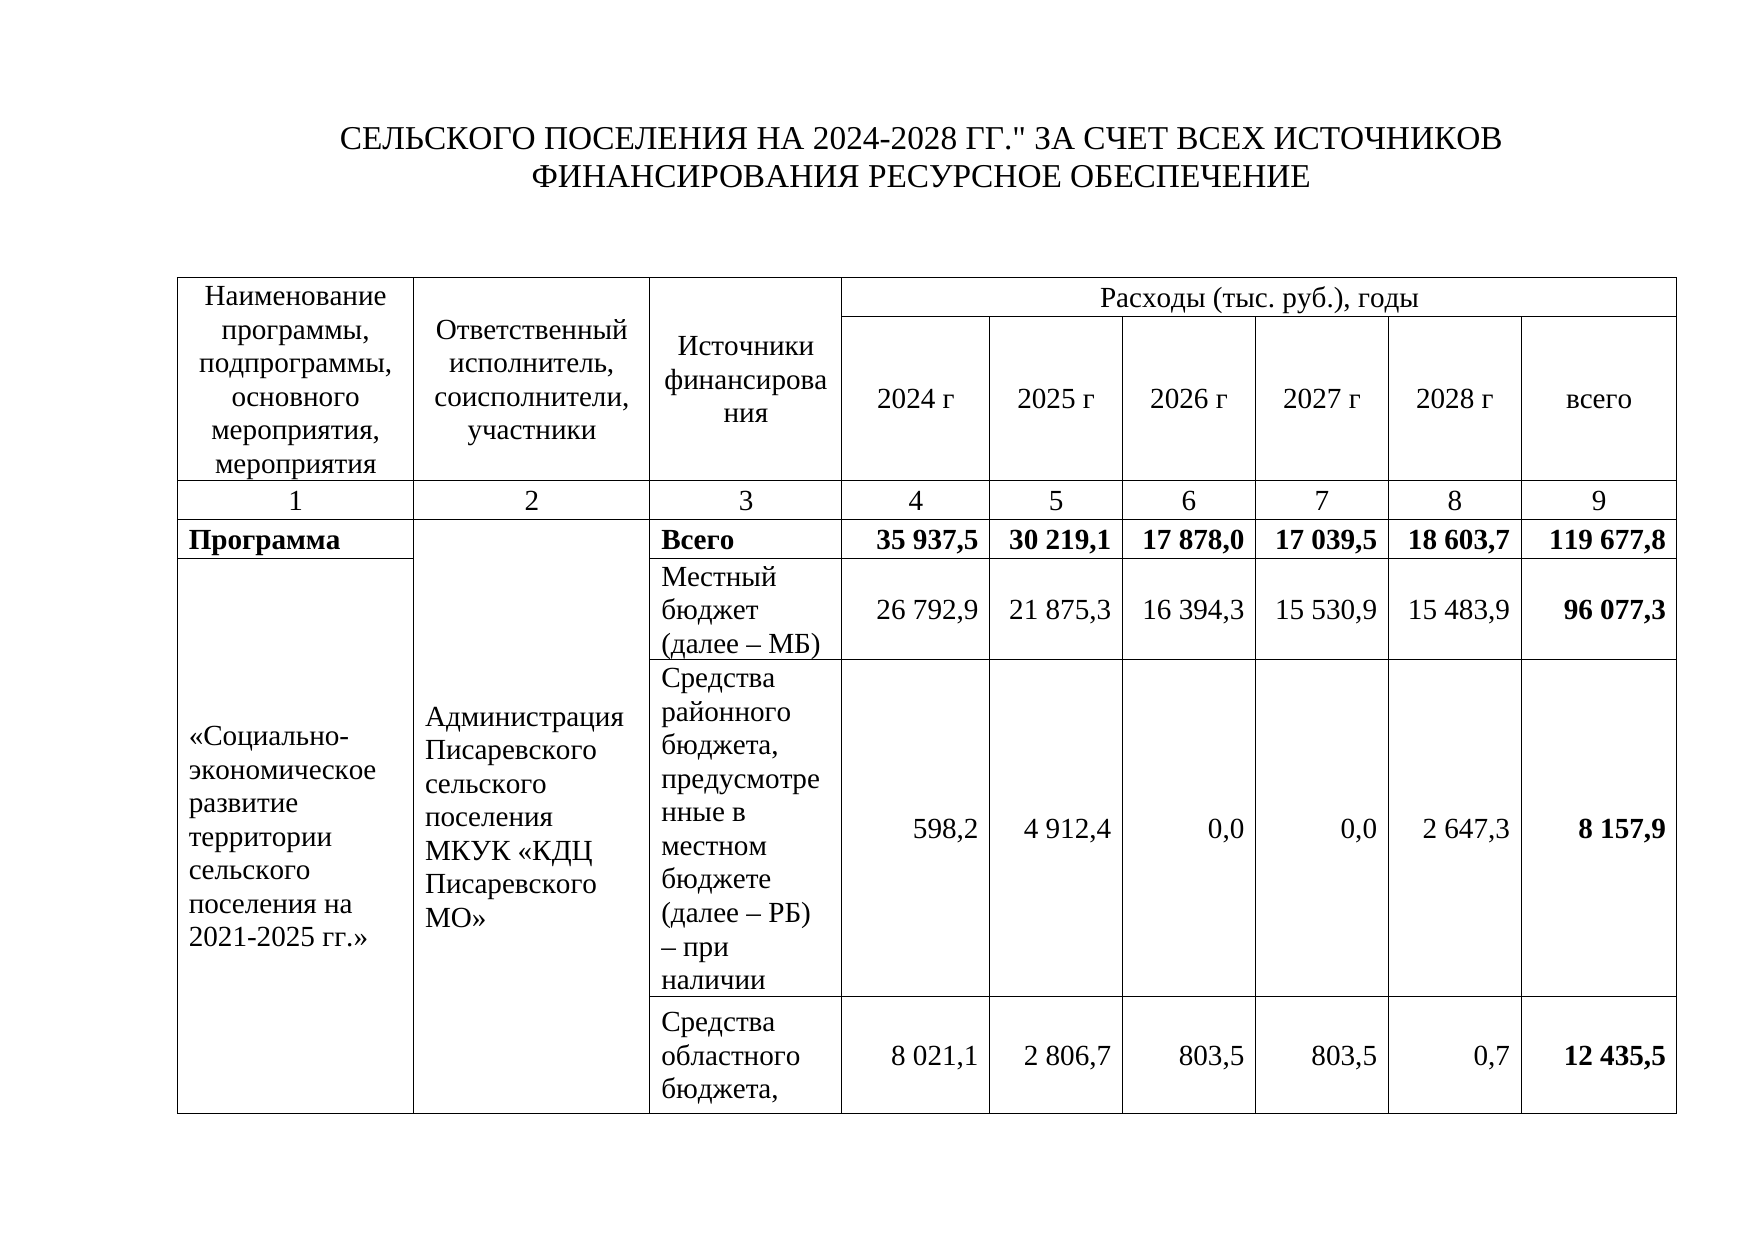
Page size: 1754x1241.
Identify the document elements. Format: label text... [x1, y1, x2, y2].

table_cell Средства районного бюджета, предусмотренные в местном бюджете (далее – РБ) – при наличии [650, 660, 841, 996]
table_cell 0,0 [1256, 660, 1388, 996]
table_cell 17 039,5 [1256, 520, 1388, 558]
table_cell 35 937,5 [842, 520, 989, 558]
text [177, 118, 1665, 195]
table_cell 598,2 [842, 660, 989, 996]
table_cell 7 [1256, 481, 1388, 518]
table_cell 2 [414, 481, 649, 518]
table_header Источники финансирования [650, 278, 841, 479]
table_cell 0,0 [1123, 660, 1255, 996]
table_cell 2 647,3 [1389, 660, 1521, 996]
table_cell 803,5 [1256, 997, 1388, 1113]
table_cell 1 [178, 481, 413, 518]
table_cell 2026 г [1123, 317, 1255, 479]
table_cell 8 [1389, 481, 1521, 518]
table_cell 2028 г [1389, 317, 1521, 479]
table_cell «Социально-экономическое развитие территории сельского поселения на 2021-2025 гг.» [178, 559, 413, 1113]
table_cell 119 677,8 [1522, 520, 1676, 558]
table_cell 6 [1123, 481, 1255, 518]
table_cell 18 603,7 [1389, 520, 1521, 558]
table_header Наименование программы, подпрограммы, основного мероприятия, мероприятия [178, 278, 413, 479]
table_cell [650, 997, 841, 1113]
table_cell 2024 г [842, 317, 989, 479]
table_cell 15 483,9 [1389, 559, 1521, 659]
table_cell 26 792,9 [842, 559, 989, 659]
table_cell 16 394,3 [1123, 559, 1255, 659]
table_cell 2 806,7 [990, 997, 1122, 1113]
table_cell 2027 г [1256, 317, 1388, 479]
table_cell 0,7 [1389, 997, 1521, 1113]
table_cell 15 530,9 [1256, 559, 1388, 659]
table_cell 9 [1522, 481, 1676, 518]
table_header Ответственный исполнитель, соисполнители, участники [414, 278, 649, 479]
table_cell 30 219,1 [990, 520, 1122, 558]
table_cell 17 878,0 [1123, 520, 1255, 558]
table_cell 21 875,3 [990, 559, 1122, 659]
table_cell 4 912,4 [990, 660, 1122, 996]
table_cell 803,5 [1123, 997, 1255, 1113]
table_cell Администрация Писаревского сельского поселения МКУК «КДЦ Писаревского МО» [414, 520, 649, 1113]
table_cell 8 021,1 [842, 997, 989, 1113]
table_cell Местный бюджет (далее – МБ) [650, 559, 841, 659]
table_cell 4 [842, 481, 989, 518]
table_cell Программа [178, 520, 413, 558]
table_cell Всего [650, 520, 841, 558]
table_cell 12 435,5 [1522, 997, 1676, 1113]
table_cell всего [1522, 317, 1676, 479]
table_cell 5 [990, 481, 1122, 518]
table_cell 96 077,3 [1522, 559, 1676, 659]
table_cell 8 157,9 [1522, 660, 1676, 996]
table_header Расходы (тыс. руб.), годы [842, 278, 1676, 316]
table_cell 3 [650, 481, 841, 518]
table_cell 2025 г [990, 317, 1122, 479]
